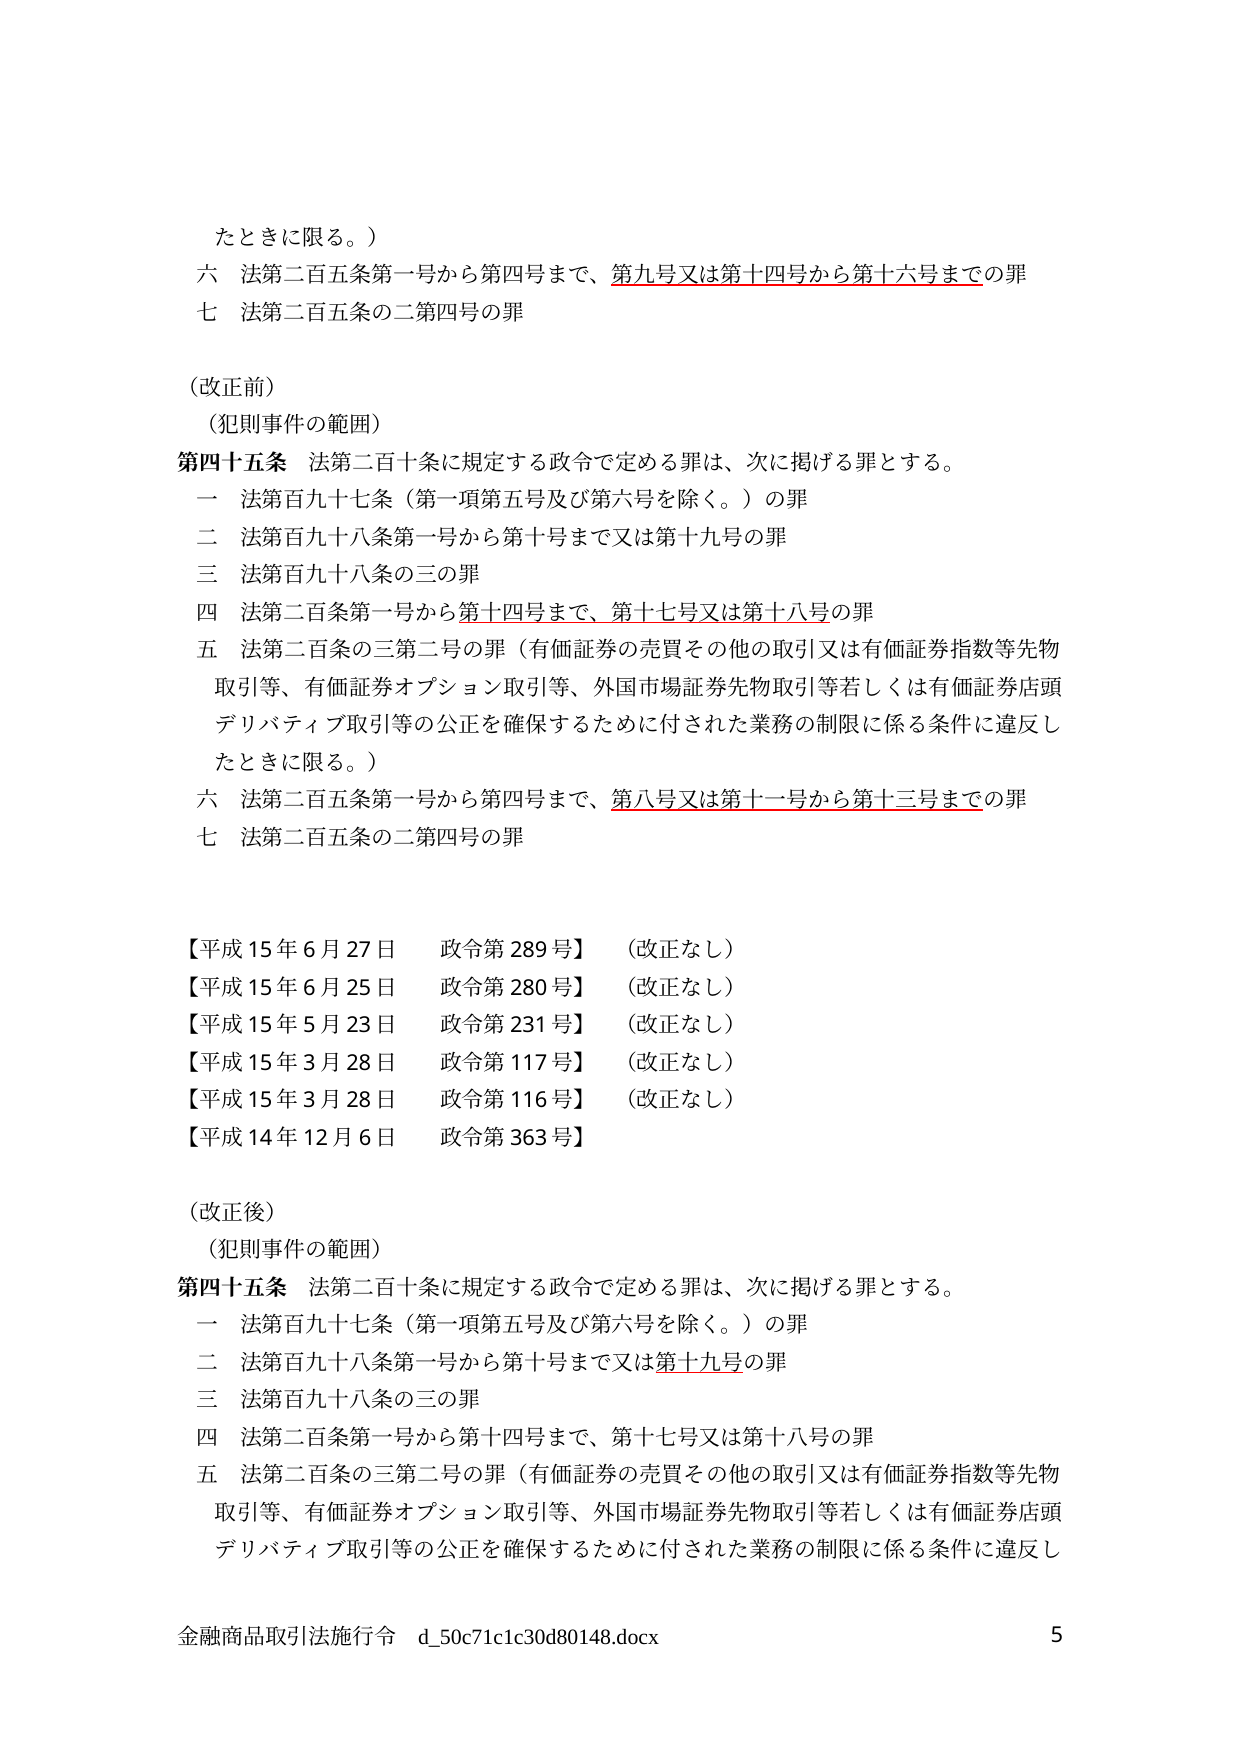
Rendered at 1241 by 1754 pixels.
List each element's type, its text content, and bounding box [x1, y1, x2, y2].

text 六 法第二百五条第一号から第四号まで、第八号又は第十一号から第十三号までの罪 [196, 779, 1063, 817]
text 四 法第二百条第一号から第十四号まで、第十七号又は第十八号の罪 [196, 1417, 1063, 1454]
text （犯則事件の範囲） [196, 1229, 1063, 1267]
text 七 法第二百五条の二第四号の罪 [196, 292, 1063, 329]
text 【平成15年5月23日 政令第231号】 （改正なし） [177, 1004, 1063, 1042]
text 七 法第二百五条の二第四号の罪 [196, 817, 1063, 854]
text 【平成15年6月25日 政令第280号】 （改正なし） [177, 967, 1063, 1004]
text 四 法第二百条第一号から第十四号まで、第十七号又は第十八号の罪 [196, 592, 1063, 629]
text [196, 1454, 1063, 1567]
text 二 法第百九十八条第一号から第十号まで又は第十九号の罪 [196, 517, 1063, 554]
text 五 法第二百条の三第二号の罪（有価証券の売買その他の取引又は有価証券指数等先物取引等、有価証券オプション取引等、外国市場証券先物取引等若しくは有価証券店頭デリバティブ取引等の公正を確保するために付された業務の制限に係る条件に違反したときに限る。） [196, 629, 1063, 779]
text 【平成14年12月6日 政令第363号】 [177, 1117, 1063, 1154]
text 三 法第百九十八条の三の罪 [196, 554, 1063, 592]
text （改正前） [177, 367, 1063, 404]
text 【平成15年3月28日 政令第116号】 （改正なし） [177, 1079, 1063, 1117]
text 六 法第二百五条第一号から第四号まで、第九号又は第十四号から第十六号までの罪 [196, 254, 1063, 292]
text 一 法第百九十七条（第一項第五号及び第六号を除く。）の罪 [196, 479, 1063, 517]
text 二 法第百九十八条第一号から第十号まで又は第十九号の罪 [196, 1342, 1063, 1379]
text 第四十五条 法第二百十条に規定する政令で定める罪は、次に掲げる罪とする。 [177, 442, 1063, 479]
text 三 法第百九十八条の三の罪 [196, 1379, 1063, 1417]
text 第四十五条 法第二百十条に規定する政令で定める罪は、次に掲げる罪とする。 [177, 1267, 1063, 1304]
text （改正後） [177, 1192, 1063, 1229]
text 一 法第百九十七条（第一項第五号及び第六号を除く。）の罪 [196, 1304, 1063, 1342]
text （犯則事件の範囲） [196, 404, 1063, 442]
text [196, 217, 1063, 254]
text 【平成15年6月27日 政令第289号】 （改正なし） [177, 929, 1063, 967]
text 【平成15年3月28日 政令第117号】 （改正なし） [177, 1042, 1063, 1079]
